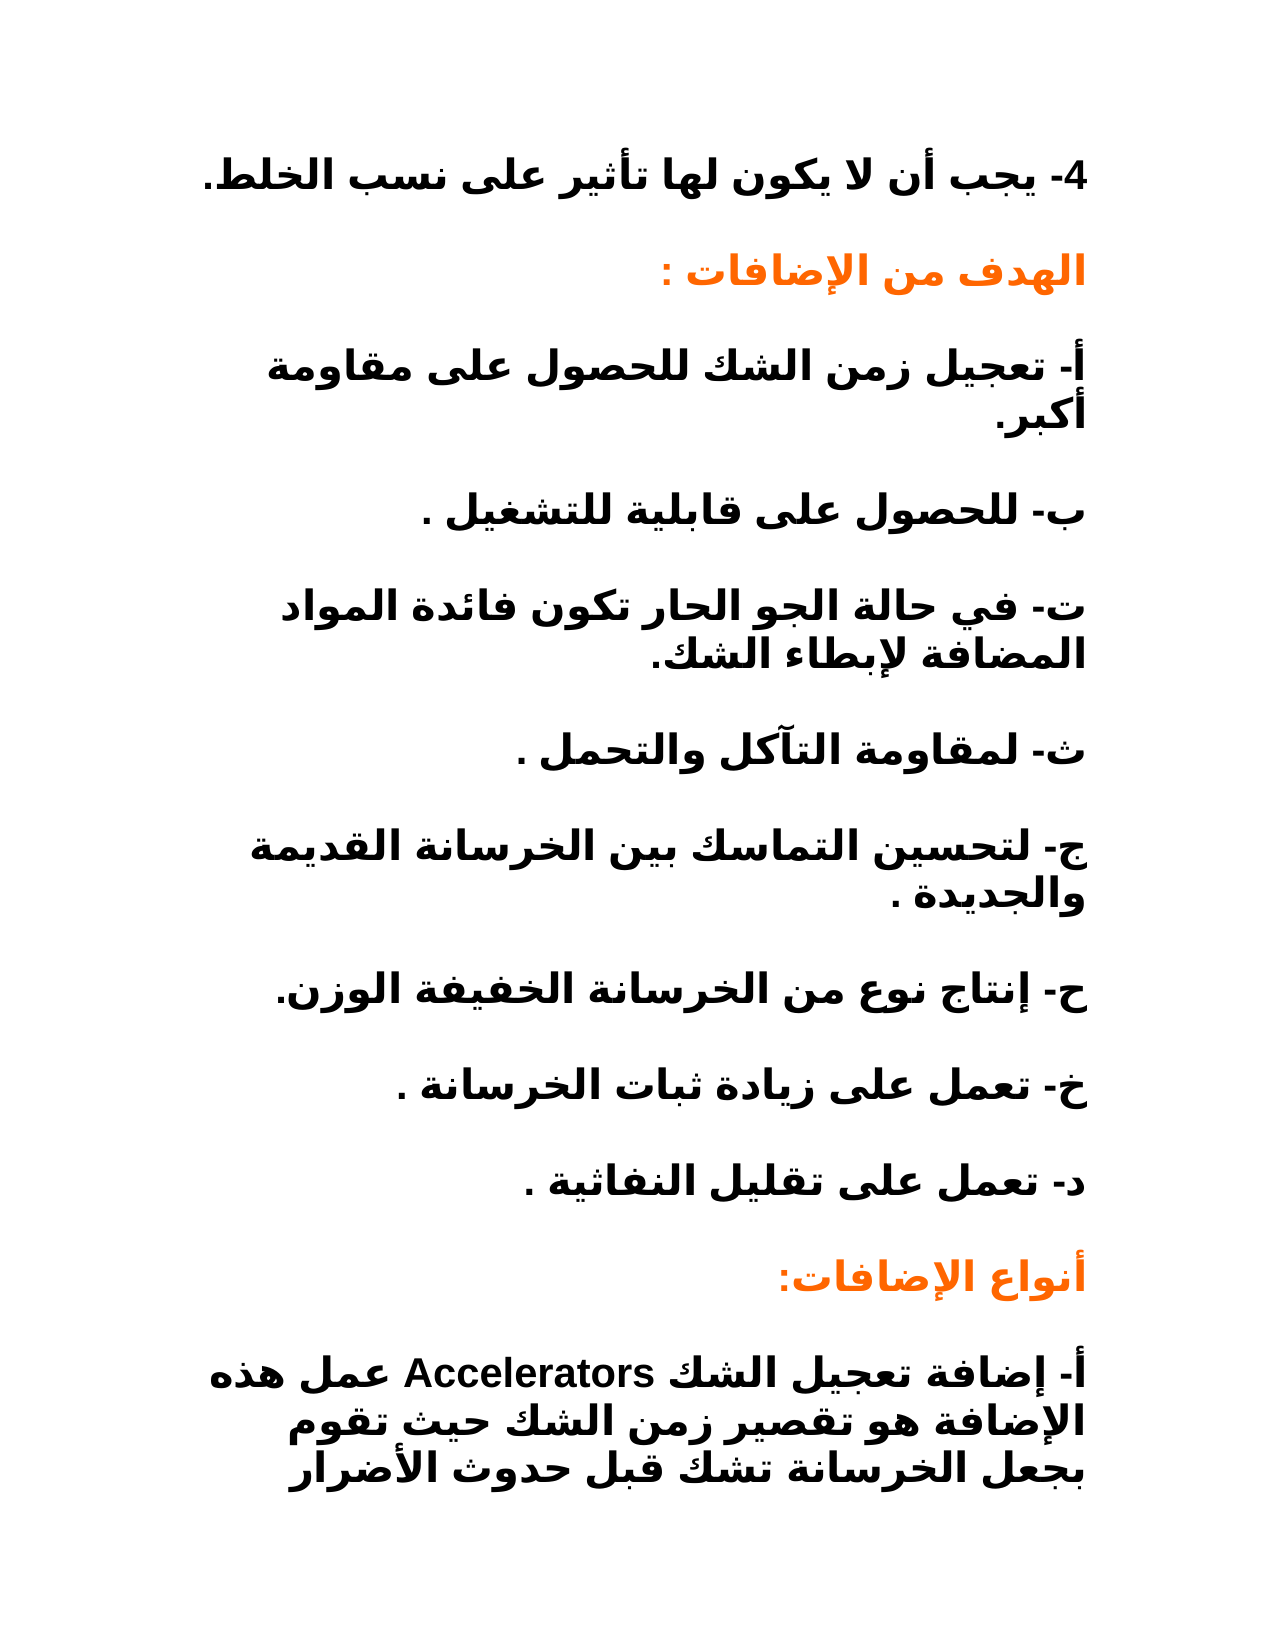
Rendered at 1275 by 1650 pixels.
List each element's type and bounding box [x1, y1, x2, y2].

text [187, 150, 1087, 1492]
